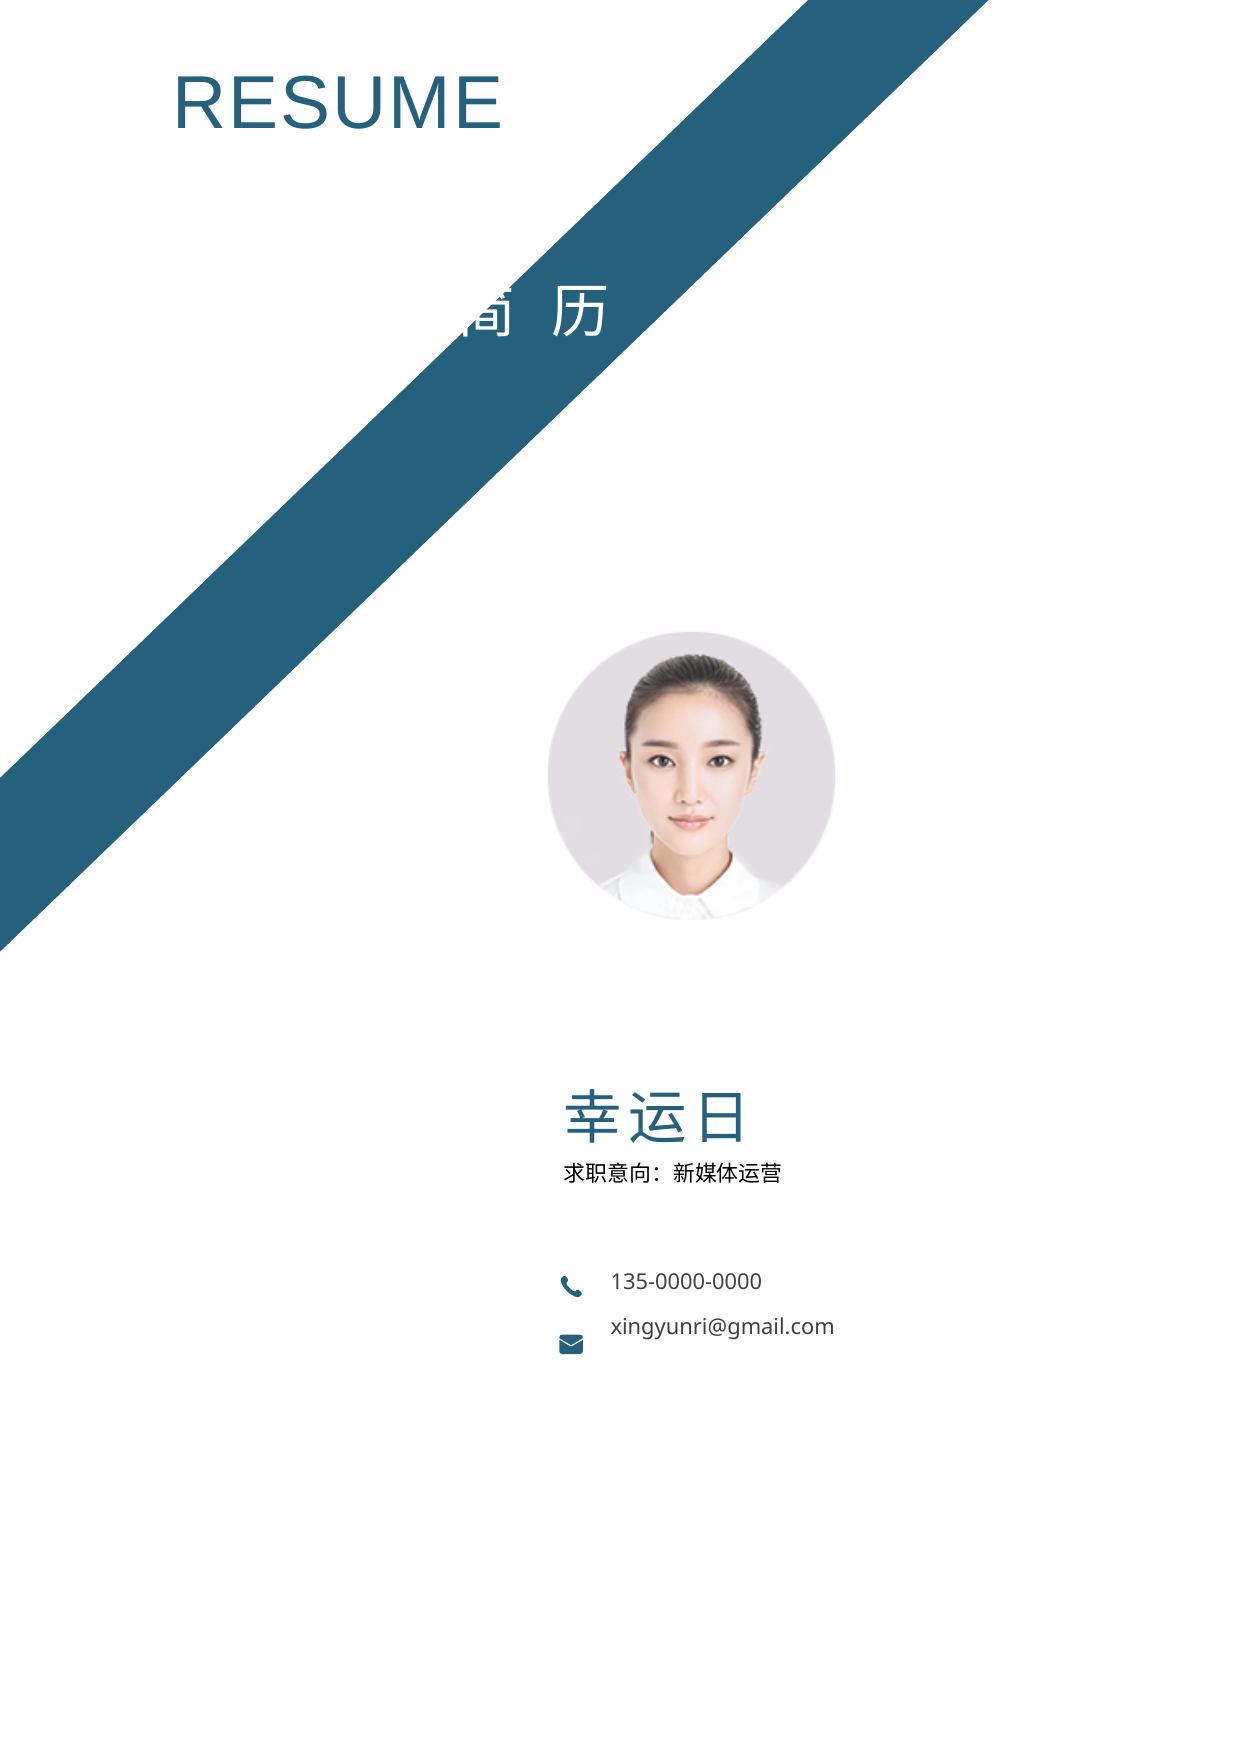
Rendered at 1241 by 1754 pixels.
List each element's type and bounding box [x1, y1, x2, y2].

picture [530, 617, 857, 945]
